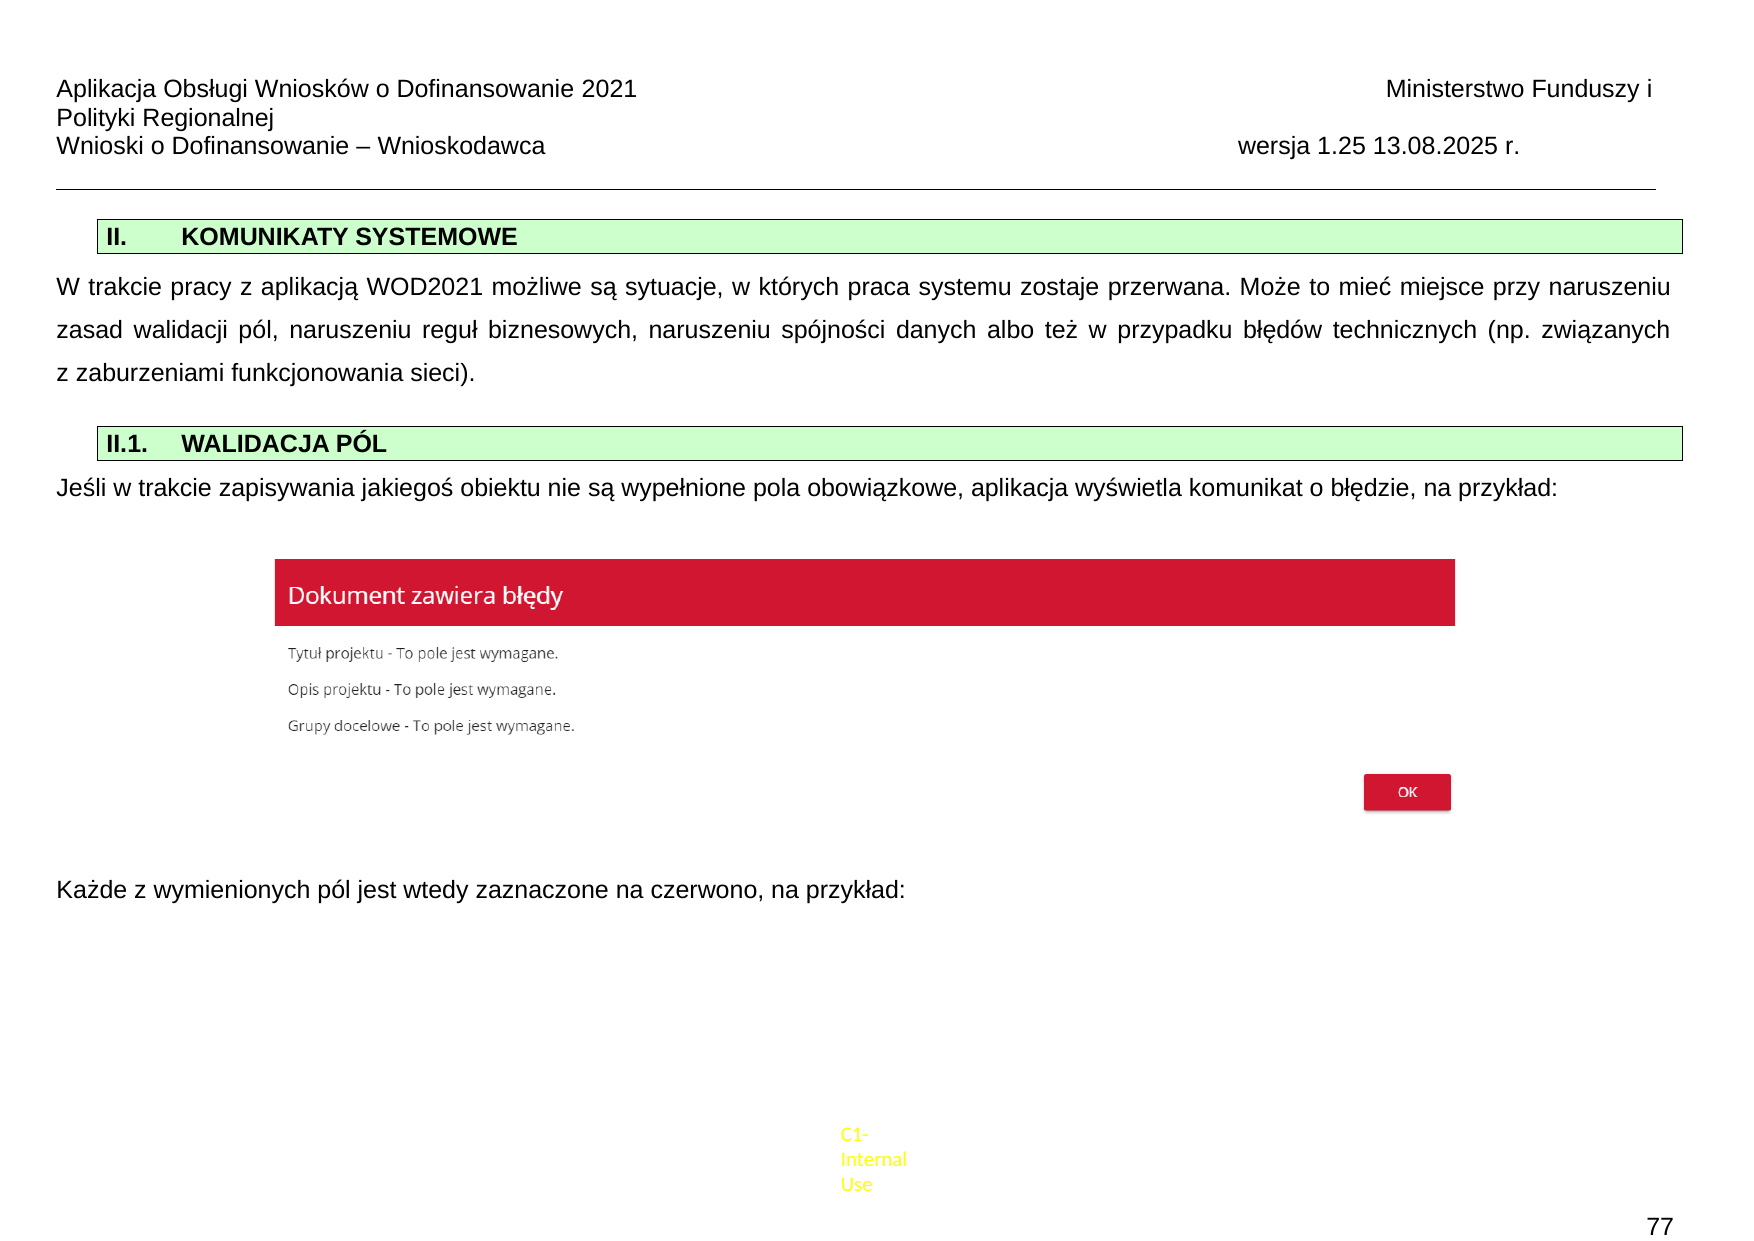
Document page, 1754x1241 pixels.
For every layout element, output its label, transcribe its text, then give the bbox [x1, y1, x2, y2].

text Każde z wymienionych pól jest wtedy zaznaczone na czerwono, na przykład: [56, 875, 1674, 903]
text Jeśli w trakcie zapisywania jakiegoś obiektu nie są wypełnione pola obowiązkowe, aplikacja wyświetla komunikat o błędzie, na przykład: [56, 473, 1674, 502]
subtitle KOMUNIKATY SYSTEMOWE [98, 220, 1682, 253]
text W trakcie pracy z aplikacją WOD2021 możliwe są sytuacje, w których praca systemu zostaje przerwana. Może to mieć miejsce przy naruszeniu zasad walidacji pól, naruszeniu reguł biznesowych, naruszeniu spójności danych albo też w przypadku błędów technicznych (np. związanych z zaburzeniami funkcjonowania sieci). [56, 272, 1674, 387]
picture [274, 559, 1456, 815]
subtitle WALIDACJA PÓL [98, 427, 1682, 460]
